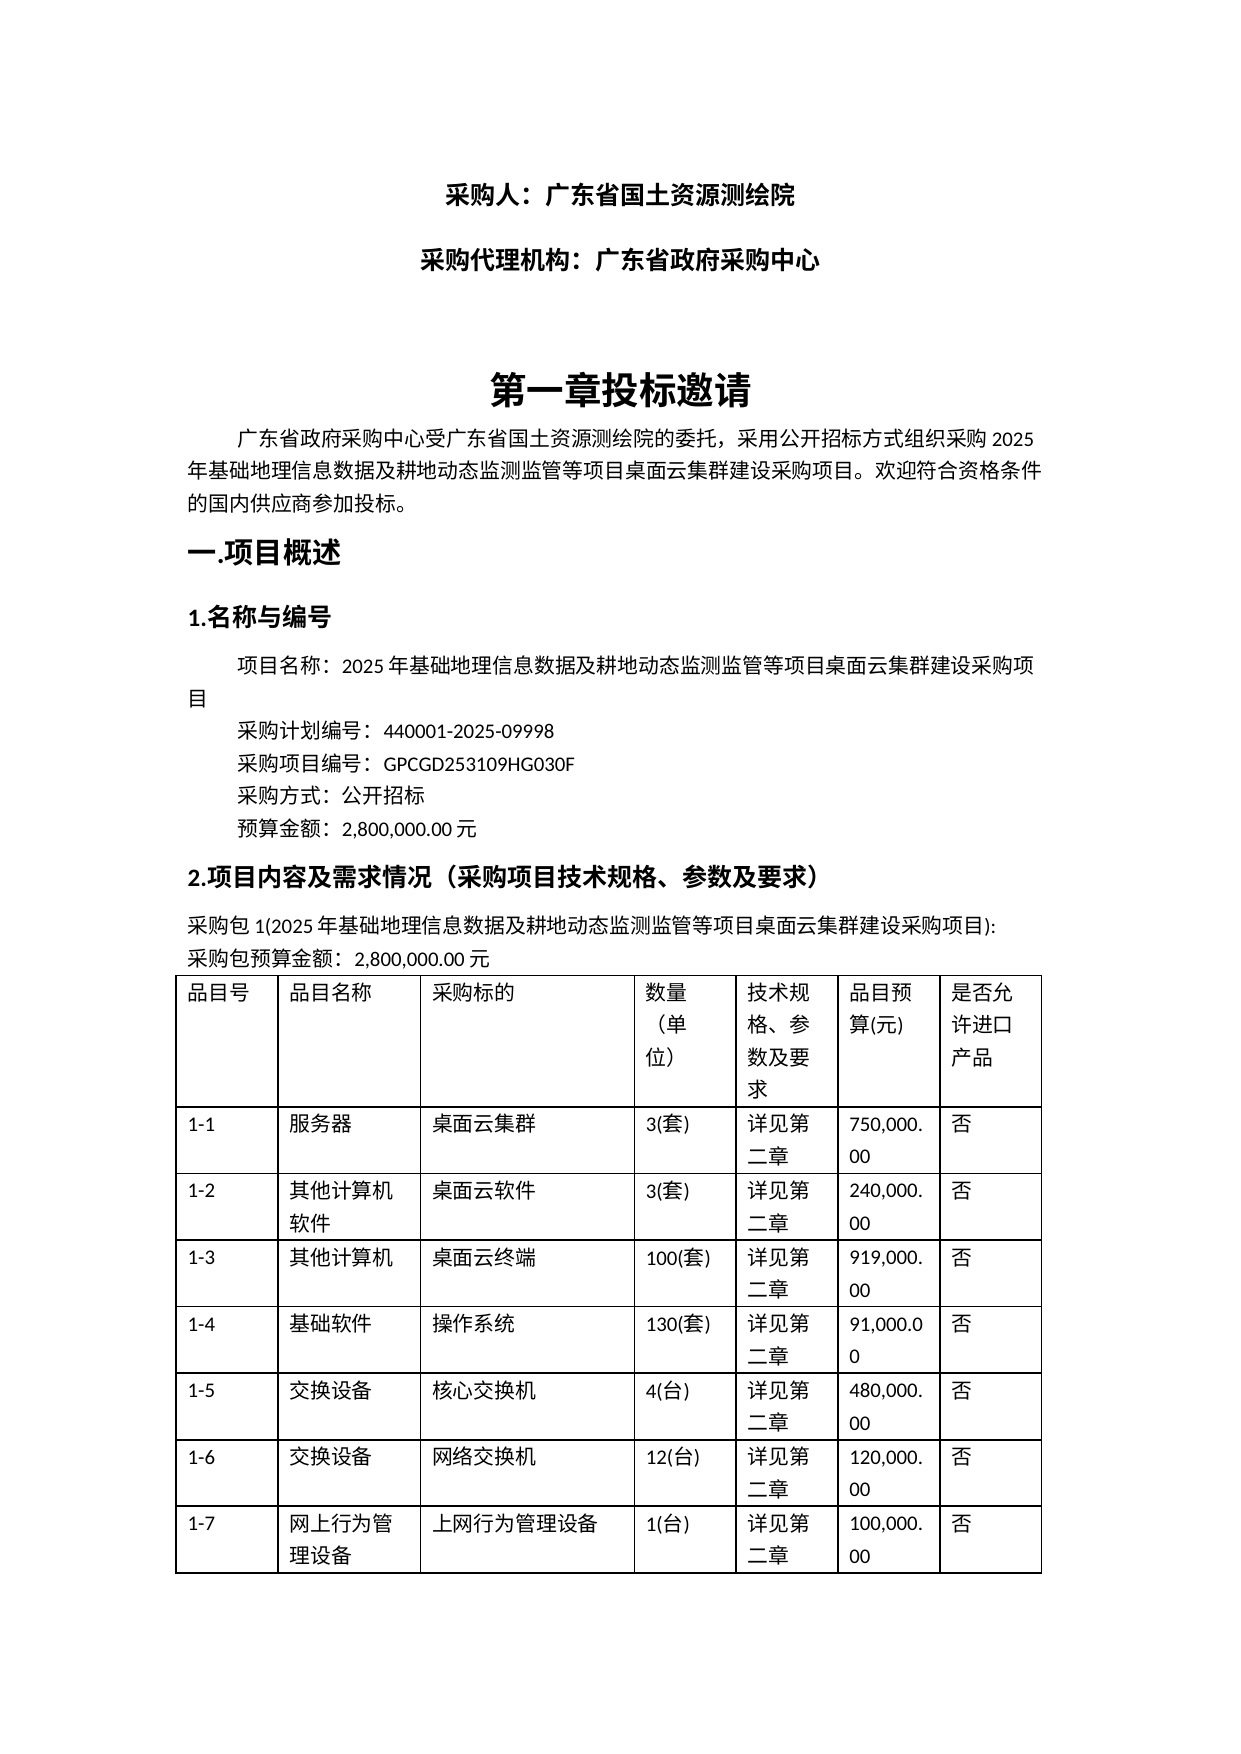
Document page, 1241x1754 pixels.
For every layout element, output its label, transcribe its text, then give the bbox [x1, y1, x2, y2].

table_cell 1-2 [177, 1174, 277, 1239]
table_cell 其他计算机 [279, 1241, 420, 1306]
text 预算金额：2,800,000.00元 [187, 812, 1053, 844]
table_cell 否 [941, 1441, 1041, 1505]
table_cell 130(套) [635, 1307, 735, 1372]
table_cell 否 [941, 1374, 1041, 1439]
table_cell 240,000.00 [839, 1174, 939, 1239]
text 采购计划编号：440001-2025-09998 [187, 714, 1053, 747]
table_cell 桌面云终端 [421, 1241, 634, 1306]
table_cell 详见第二章 [737, 1441, 837, 1505]
table_cell 详见第二章 [737, 1374, 837, 1439]
table_cell 否 [941, 1108, 1041, 1173]
table_cell 480,000.00 [839, 1374, 939, 1439]
text 采购包1(2025年基础地理信息数据及耕地动态监测监管等项目桌面云集群建设采购项目): [187, 909, 1053, 942]
table_cell 3(套) [635, 1174, 735, 1239]
table_cell 桌面云软件 [421, 1174, 634, 1239]
table_cell 详见第二章 [737, 1307, 837, 1372]
table_cell 网络交换机 [421, 1441, 634, 1505]
table_header 数量（单位） [635, 976, 735, 1106]
text 采购人：广东省国土资源测绘院 [187, 162, 1053, 227]
table_cell 上网行为管理设备 [421, 1507, 634, 1572]
table_cell 其他计算机软件 [279, 1174, 420, 1239]
table_cell 交换设备 [279, 1374, 420, 1439]
table_cell 桌面云集群 [421, 1108, 634, 1173]
table_cell 100,000.00 [839, 1507, 939, 1572]
text 2.项目内容及需求情况（采购项目技术规格、参数及要求） [187, 844, 1053, 909]
table_cell 120,000.00 [839, 1441, 939, 1505]
table_cell 91,000.00 [839, 1307, 939, 1372]
table_header 品目名称 [279, 976, 420, 1106]
table_cell 1-4 [177, 1307, 277, 1372]
table_cell 操作系统 [421, 1307, 634, 1372]
table_cell 详见第二章 [737, 1174, 837, 1239]
text 项目名称：2025年基础地理信息数据及耕地动态监测监管等项目桌面云集群建设采购项目 [187, 649, 1053, 714]
table_header 采购标的 [421, 976, 634, 1106]
table_cell 否 [941, 1241, 1041, 1306]
table_cell 750,000.00 [839, 1108, 939, 1173]
text 广东省政府采购中心受广东省国土资源测绘院的委托，采用公开招标方式组织采购2025年基础地理信息数据及耕地动态监测监管等项目桌面云集群建设采购项目。欢迎符合资格条件的国内供应商参加投标。 [187, 422, 1053, 519]
table_cell 12(台) [635, 1441, 735, 1505]
table_cell 1-6 [177, 1441, 277, 1505]
text 采购包预算金额：2,800,000.00元 [187, 942, 1053, 974]
table_cell 服务器 [279, 1108, 420, 1173]
table_cell 基础软件 [279, 1307, 420, 1372]
table_cell 1-1 [177, 1108, 277, 1173]
table_cell 4(台) [635, 1374, 735, 1439]
table_cell 详见第二章 [737, 1241, 837, 1306]
text 采购代理机构：广东省政府采购中心 [187, 227, 1053, 292]
text 一.项目概述 [187, 519, 1053, 584]
table_cell 1-7 [177, 1507, 277, 1572]
table_cell 1(台) [635, 1507, 735, 1572]
table_cell 交换设备 [279, 1441, 420, 1505]
text 采购项目编号：GPCGD253109HG030F [187, 747, 1053, 779]
table_cell 详见第二章 [737, 1507, 837, 1572]
table_cell 核心交换机 [421, 1374, 634, 1439]
table_cell 否 [941, 1507, 1041, 1572]
table_cell 919,000.00 [839, 1241, 939, 1306]
text 第一章投标邀请 [187, 357, 1053, 422]
table_cell 否 [941, 1174, 1041, 1239]
table_cell 1-3 [177, 1241, 277, 1306]
table_cell 3(套) [635, 1108, 735, 1173]
table_header 技术规格、参数及要求 [737, 976, 837, 1106]
text 采购方式：公开招标 [187, 779, 1053, 812]
table_cell 详见第二章 [737, 1108, 837, 1173]
text 1.名称与编号 [187, 584, 1053, 649]
table_header 是否允许进口产品 [941, 976, 1041, 1106]
table_cell 1-5 [177, 1374, 277, 1439]
table_cell 网上行为管理设备 [279, 1507, 420, 1572]
table_header 品目预算(元) [839, 976, 939, 1106]
table_cell 否 [941, 1307, 1041, 1372]
table_cell 100(套) [635, 1241, 735, 1306]
table_header 品目号 [177, 976, 277, 1106]
